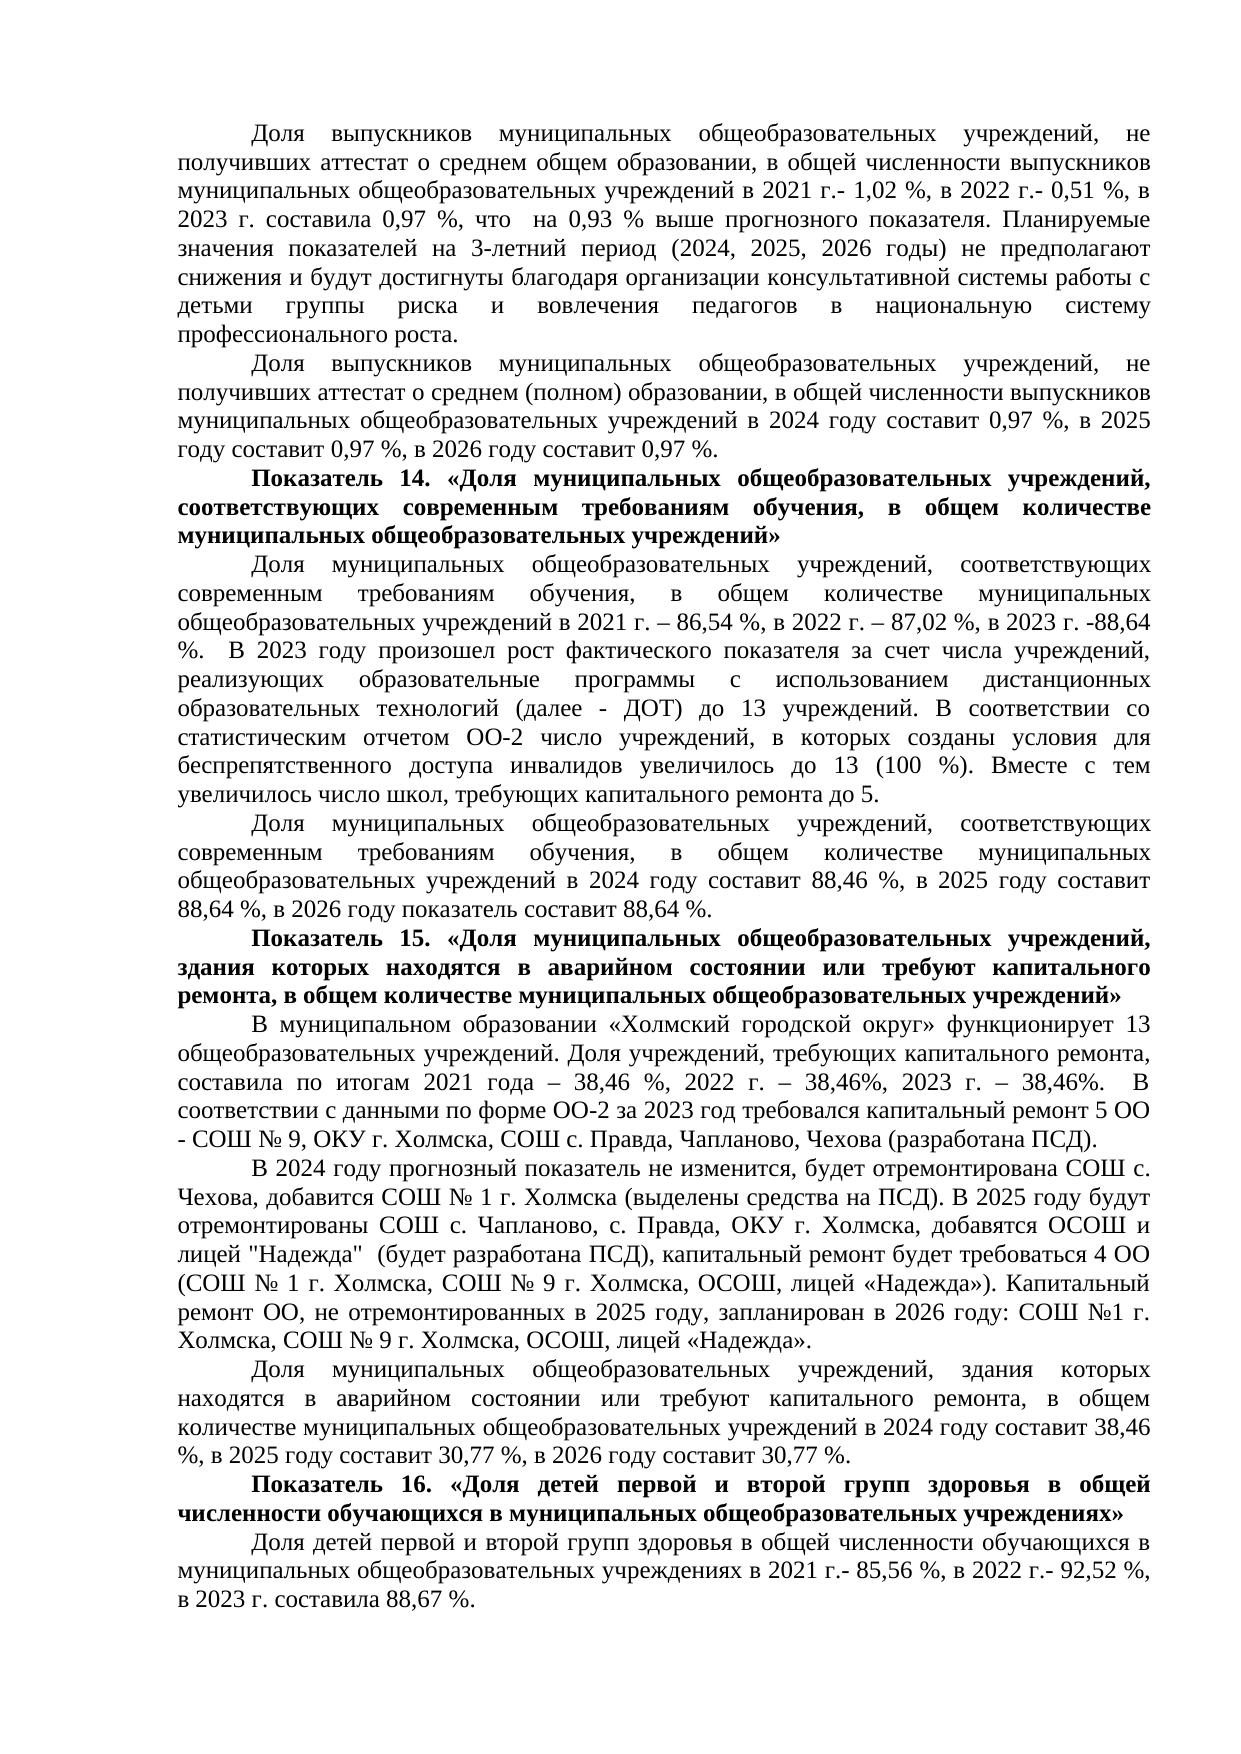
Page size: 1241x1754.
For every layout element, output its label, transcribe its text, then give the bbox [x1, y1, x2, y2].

text Доля муниципальных общеобразовательных учреждений, здания которых находятся в аварийном состоянии или требуют капитального ремонта, в общем количестве муниципальных общеобразовательных учреждений в 2024 году составит 38,46 %, в 2025 году составит 30,77 %, в 2026 году составит 30,77 %. [177, 1354, 1152, 1469]
text Доля выпускников муниципальных общеобразовательных учреждений, не получивших аттестат о среднем общем образовании, в общей численности выпускников муниципальных общеобразовательных учреждений в 2021 г.- 1,02 %, в 2022 г.- 0,51 %, в 2023 г. составила 0,97 %, что на 0,93 % выше прогнозного показателя. Планируемые значения показателей на 3-летний период (2024, 2025, 2026 годы) не предполагают снижения и будут достигнуты благодаря организации консультативной системы работы с детьми группы риска и вовлечения педагогов в национальную систему профессионального роста. [177, 118, 1152, 348]
text Доля муниципальных общеобразовательных учреждений, соответствующих современным требованиям обучения, в общем количестве муниципальных общеобразовательных учреждений в 2024 году составит 88,46 %, в 2025 году составит 88,64 %, в 2026 году показатель составит 88,64 %. [177, 808, 1152, 923]
text Доля детей первой и второй групп здоровья в общей численности обучающихся в муниципальных общеобразовательных учреждениях в 2021 г.- 85,56 %, в 2022 г.- 92,52 %, в 2023 г. составила 88,67 %. [177, 1527, 1152, 1613]
text Показатель 14. «Доля муниципальных общеобразовательных учреждений, соответствующих современным требованиям обучения, в общем количестве муниципальных общеобразовательных учреждений» [177, 463, 1152, 549]
text Доля муниципальных общеобразовательных учреждений, соответствующих современным требованиям обучения, в общем количестве муниципальных общеобразовательных учреждений в 2021 г. – 86,54 %, в 2022 г. – 87,02 %, в 2023 г. -88,64 %. В 2023 году произошел рост фактического показателя за счет числа учреждений, реализующих образовательные программы с использованием дистанционных образовательных технологий (далее - ДОТ) до 13 учреждений. В соответствии со статистическим отчетом ОО-2 число учреждений, в которых созданы условия для беспрепятственного доступа инвалидов увеличилось до 13 (100 %). Вместе с тем увеличилось число школ, требующих капитального ремонта до 5. [177, 549, 1152, 808]
text Показатель 16. «Доля детей первой и второй групп здоровья в общей численности обучающихся в муниципальных общеобразовательных учреждениях» [177, 1469, 1152, 1527]
text В муниципальном образовании «Холмский городской округ» функционирует 13 общеобразовательных учреждений. Доля учреждений, требующих капитального ремонта, составила по итогам 2021 года – 38,46 %, 2022 г. – 38,46%, 2023 г. – 38,46%. В соответствии с данными по форме ОО-2 за 2023 год требовался капитальный ремонт 5 ОО - СОШ № 9, ОКУ г. Холмска, СОШ с. Правда, Чапланово, Чехова (разработана ПСД). [177, 1009, 1152, 1153]
text Доля выпускников муниципальных общеобразовательных учреждений, не получивших аттестат о среднем (полном) образовании, в общей численности выпускников муниципальных общеобразовательных учреждений в 2024 году составит 0,97 %, в 2025 году составит 0,97 %, в 2026 году составит 0,97 %. [177, 348, 1152, 463]
text Показатель 15. «Доля муниципальных общеобразовательных учреждений, здания которых находятся в аварийном состоянии или требуют капитального ремонта, в общем количестве муниципальных общеобразовательных учреждений» [177, 923, 1152, 1009]
text В 2024 году прогнозный показатель не изменится, будет отремонтирована СОШ с. Чехова, добавится СОШ № 1 г. Холмска (выделены средства на ПСД). В 2025 году будут отремонтированы СОШ с. Чапланово, с. Правда, ОКУ г. Холмска, добавятся ОСОШ и лицей "Надежда" (будет разработана ПСД), капитальный ремонт будет требоваться 4 ОО (СОШ № 1 г. Холмска, СОШ № 9 г. Холмска, ОСОШ, лицей «Надежда»). Капитальный ремонт ОО, не отремонтированных в 2025 году, запланирован в 2026 году: СОШ №1 г. Холмска, СОШ № 9 г. Холмска, ОСОШ, лицей «Надежда». [177, 1153, 1152, 1354]
